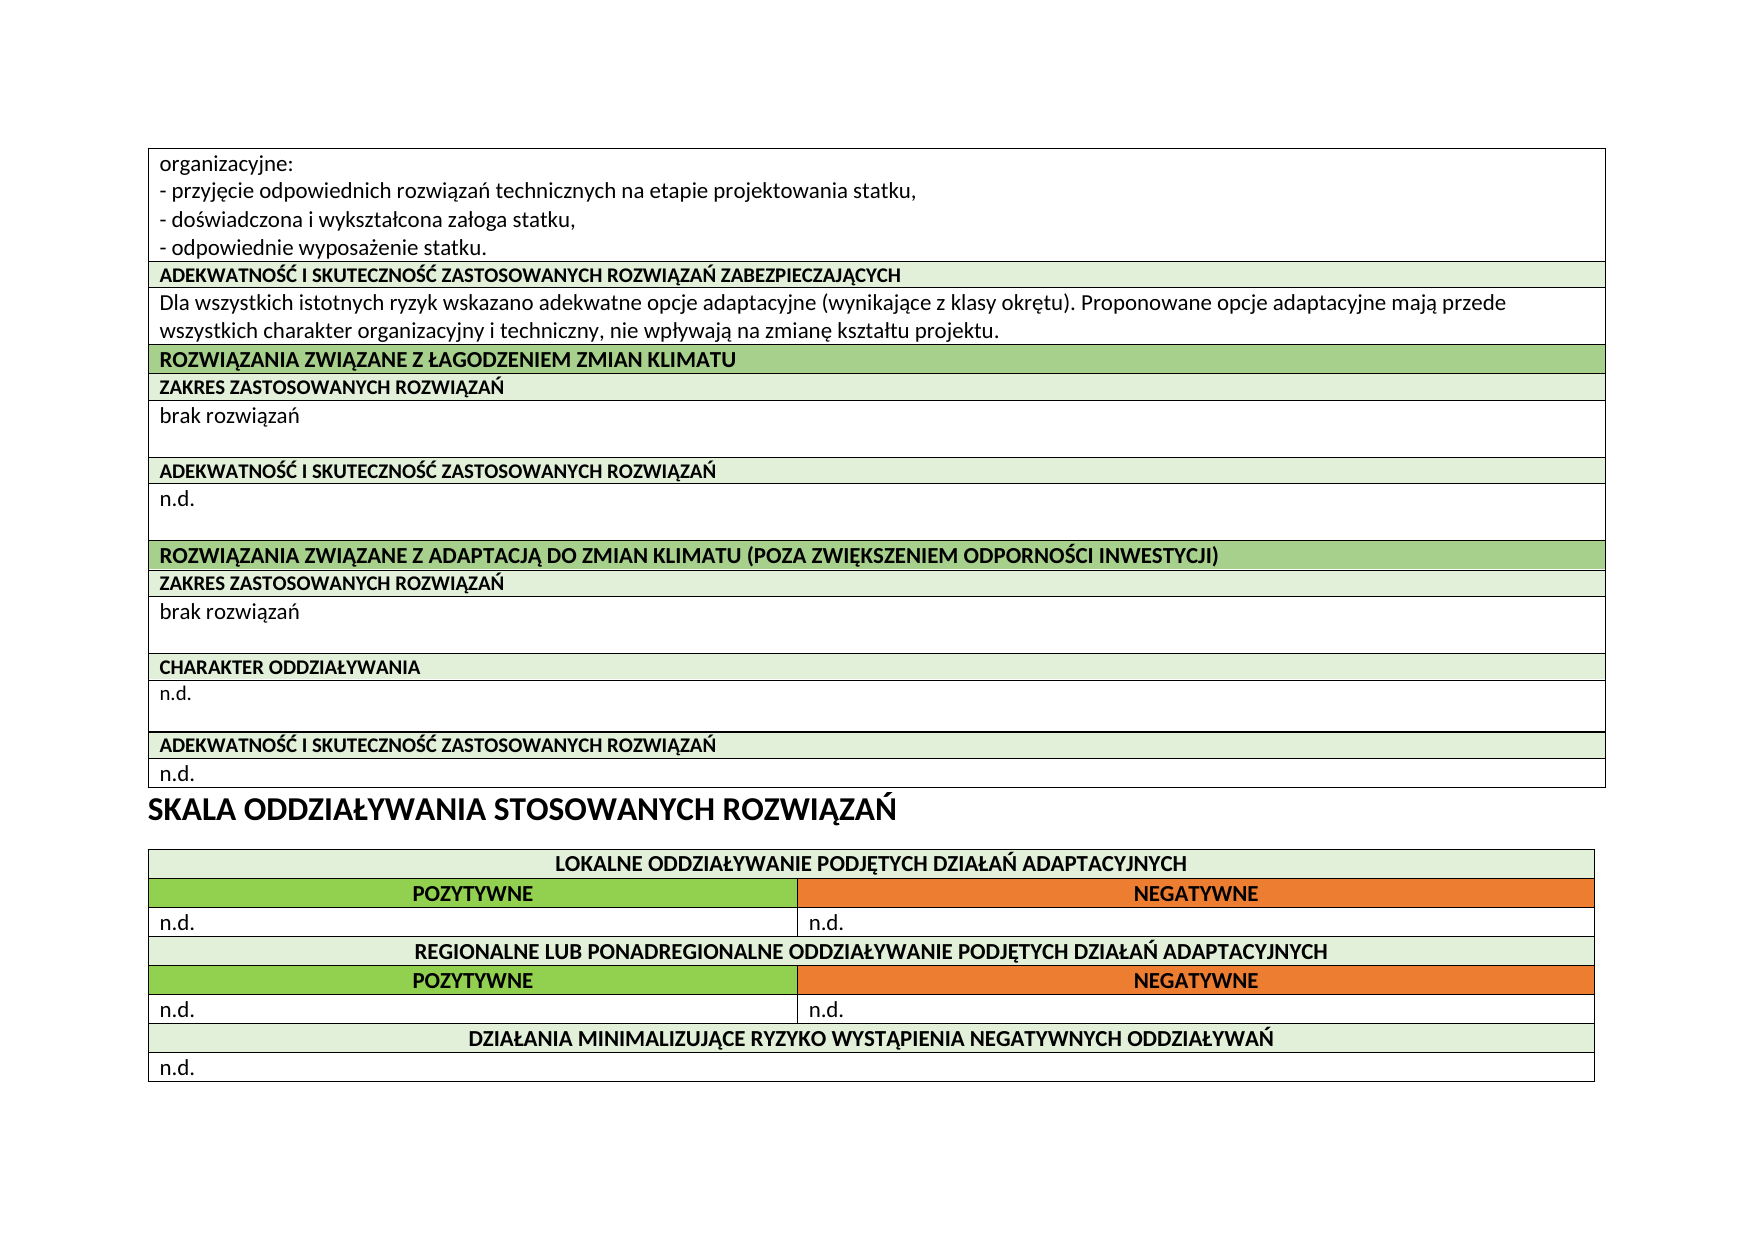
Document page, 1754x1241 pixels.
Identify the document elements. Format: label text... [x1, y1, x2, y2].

table_cell POZYTYWNE [149, 966, 797, 994]
table_cell CHARAKTER ODDZIAŁYWANIA [149, 654, 1605, 679]
table_cell n.d. [149, 681, 1605, 731]
table_cell DZIAŁANIA MINIMALIZUJĄCE RYZYKO WYSTĄPIENIA NEGATYWNYCH ODDZIAŁYWAŃ [149, 1024, 1594, 1052]
table_cell ADEKWATNOŚĆ I SKUTECZNOŚĆ ZASTOSOWANYCH ROZWIĄZAŃ ZABEZPIECZAJĄCYCH [149, 262, 1605, 287]
table_cell n.d. [149, 484, 1605, 540]
text SKALA ODDZIAŁYWANIA STOSOWANYCH ROZWIĄZAŃ [148, 788, 1606, 829]
table_cell ZAKRES ZASTOSOWANYCH ROZWIĄZAŃ [149, 374, 1605, 400]
table_cell Dla wszystkich istotnych ryzyk wskazano adekwatne opcje adaptacyjne (wynikające z klasy okrętu). Proponowane opcje adaptacyjne mają przede wszystkich charakter organizacyjny i techniczny, nie wpływają na zmianę kształtu projektu. [149, 288, 1605, 344]
table_cell NEGATYWNE [798, 966, 1594, 994]
table_cell n.d. [798, 908, 1594, 936]
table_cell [149, 149, 1605, 261]
table_cell n.d. [798, 995, 1594, 1023]
table_cell ADEKWATNOŚĆ I SKUTECZNOŚĆ ZASTOSOWANYCH ROZWIĄZAŃ [149, 733, 1605, 758]
table_cell n.d. [149, 1053, 1594, 1081]
table_cell ROZWIĄZANIA ZWIĄZANE Z ŁAGODZENIEM ZMIAN KLIMATU [149, 345, 1605, 373]
table_cell brak rozwiązań [149, 401, 1605, 457]
table_cell ROZWIĄZANIA ZWIĄZANE Z ADAPTACJĄ DO ZMIAN KLIMATU (POZA ZWIĘKSZENIEM ODPORNOŚCI INWESTYCJI) [149, 541, 1605, 569]
table_cell NEGATYWNE [798, 879, 1594, 907]
table_cell POZYTYWNE [149, 879, 797, 907]
table_cell n.d. [149, 908, 797, 936]
table_cell REGIONALNE LUB PONADREGIONALNE ODDZIAŁYWANIE PODJĘTYCH DZIAŁAŃ ADAPTACYJNYCH [149, 937, 1594, 965]
table_cell n.d. [149, 759, 1605, 787]
table_cell n.d. [149, 995, 797, 1023]
table_cell ADEKWATNOŚĆ I SKUTECZNOŚĆ ZASTOSOWANYCH ROZWIĄZAŃ [149, 458, 1605, 483]
table_cell brak rozwiązań [149, 597, 1605, 653]
table_cell ZAKRES ZASTOSOWANYCH ROZWIĄZAŃ [149, 571, 1605, 596]
table_header LOKALNE ODDZIAŁYWANIE PODJĘTYCH DZIAŁAŃ ADAPTACYJNYCH [149, 850, 1594, 878]
